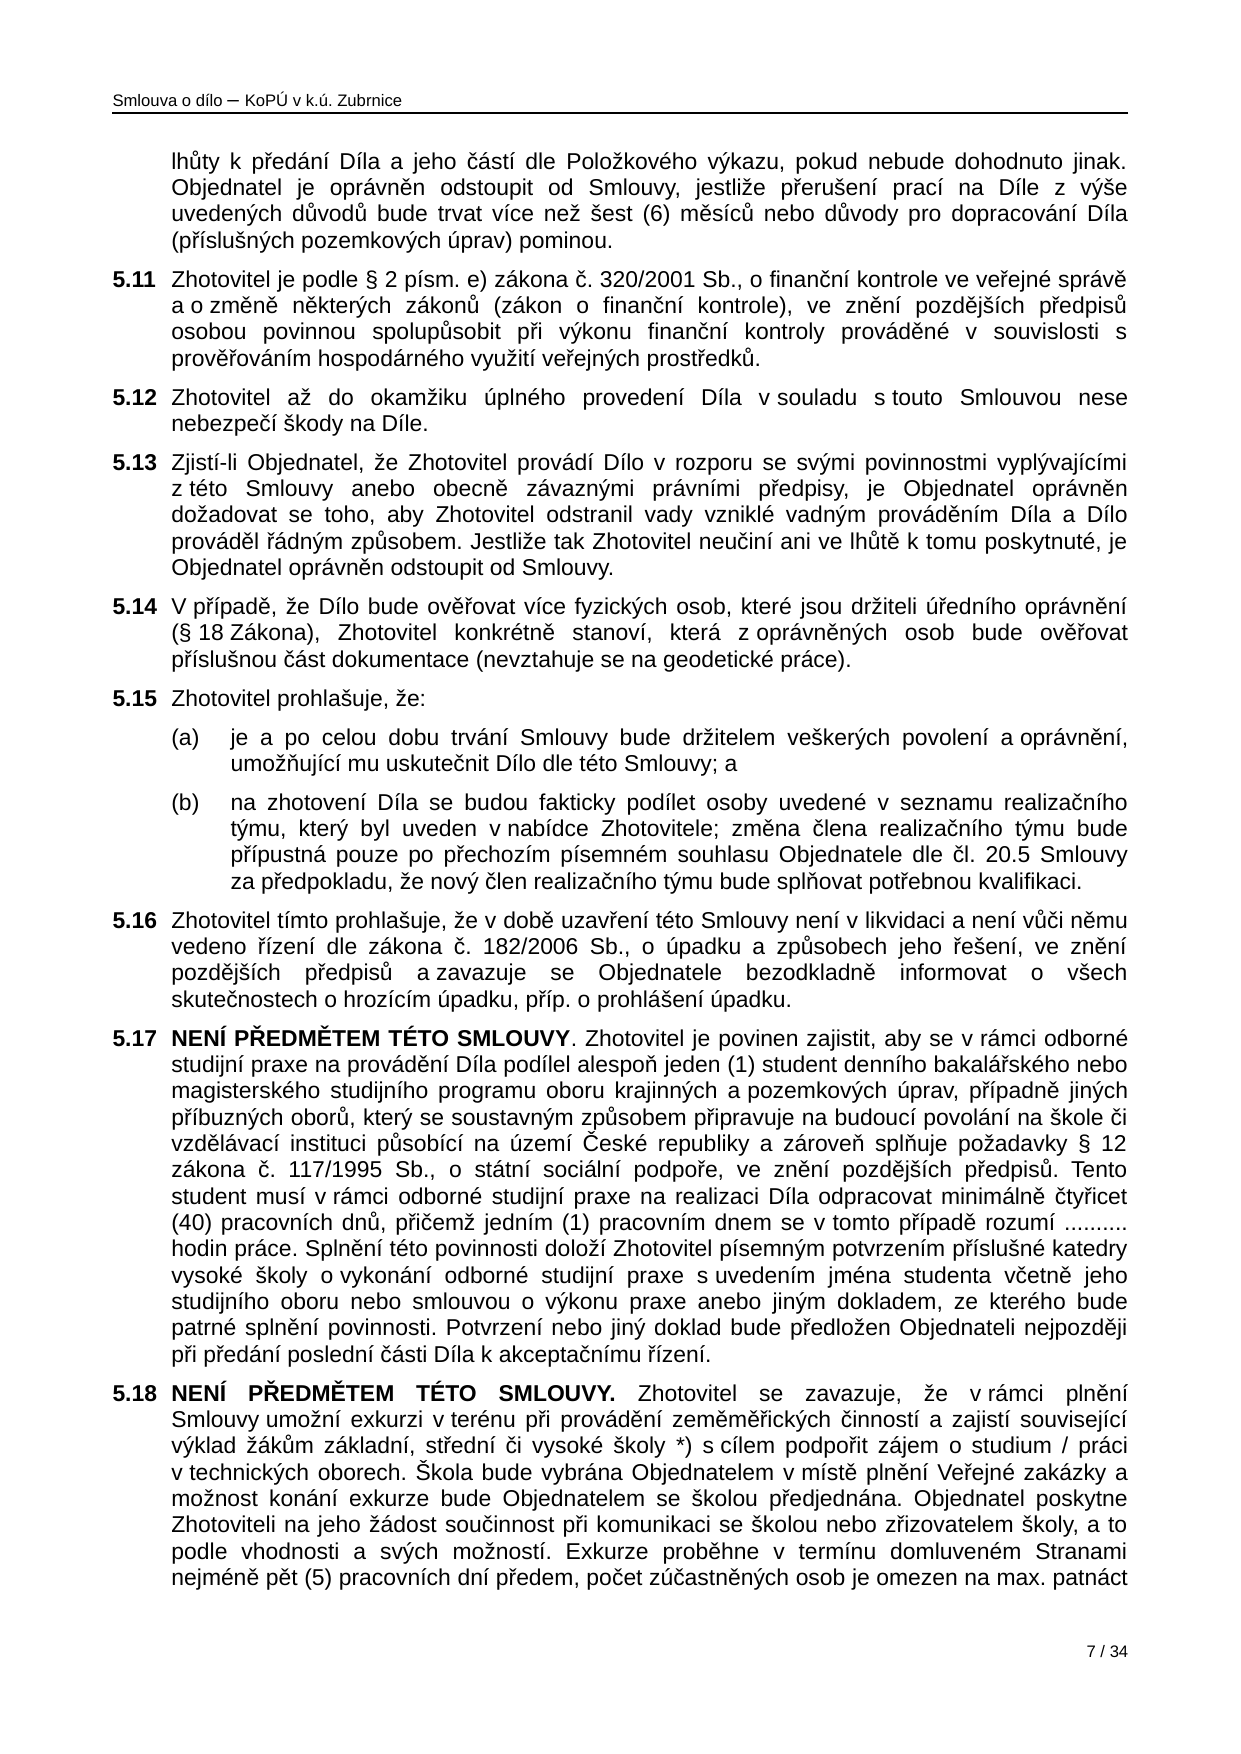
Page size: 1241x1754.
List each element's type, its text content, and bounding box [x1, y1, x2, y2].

text Zhotovitel až do okamžiku úplného provedení Díla v souladu s touto Smlouvou nese nebezpečí škody na Díle. [112, 383, 1128, 436]
text Zjistí-li Objednatel, že Zhotovitel provádí Dílo v rozporu se svými povinnostmi vyplývajícími z této Smlouvy anebo obecně závaznými právními předpisy, je Objednatel oprávněn dožadovat se toho, aby Zhotovitel odstranil vady vzniklé vadným prováděním Díla a Dílo prováděl řádným způsobem. Jestliže tak Zhotovitel neučiní ani ve lhůtě k tomu poskytnuté, je Objednatel oprávněn odstoupit od Smlouvy. [112, 449, 1128, 581]
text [112, 1379, 1128, 1590]
list na zhotovení Díla se budou fakticky podílet osoby uvedené v seznamu realizačního týmu, který byl uveden v nabídce Zhotovitele; změna člena realizačního týmu bude přípustná pouze po přechozím písemném souhlasu Objednatele dle čl. 20.5 Smlouvy za předpokladu, že nový člen realizačního týmu bude splňovat potřebnou kvalifikaci. [171, 789, 1128, 894]
list je a po celou dobu trvání Smlouvy bude držitelem veškerých povolení a oprávnění, umožňující mu uskutečnit Dílo dle této Smlouvy; a [171, 723, 1128, 776]
text Zhotovitel tímto prohlašuje, že v době uzavření této Smlouvy není v likvidaci a není vůči němu vedeno řízení dle zákona č. 182/2006 Sb., o úpadku a způsobech jeho řešení, ve znění pozdějších předpisů a zavazuje se Objednatele bezodkladně informovat o všech skutečnostech o hrozícím úpadku, příp. o prohlášení úpadku. [112, 907, 1128, 1012]
text Zhotovitel je podle § 2 písm. e) zákona č. 320/2001 Sb., o finanční kontrole ve veřejné správě a o změně některých zákonů (zákon o finanční kontrole), ve znění pozdějších předpisů osobou povinnou spolupůsobit při výkonu finanční kontroly prováděné v souvislosti s prověřováním hospodárného využití veřejných prostředků. [112, 266, 1128, 371]
text Zhotovitel prohlašuje, že: [112, 684, 1128, 711]
text NENÍ PŘEDMĚTEM TÉTO SMLOUVY. Zhotovitel je povinen zajistit, aby se v rámci odborné studijní praxe na provádění Díla podílel alespoň jeden (1) student denního bakalářského nebo magisterského studijního programu oboru krajinných a pozemkových úprav, případně jiných příbuzných oborů, který se soustavným způsobem připravuje na budoucí povolání na škole či vzdělávací instituci působící na území České republiky a zároveň splňuje požadavky § 12 zákona č. 117/1995 Sb., o státní sociální podpoře, ve znění pozdějších předpisů. Tento student musí v rámci odborné studijní praxe na realizaci Díla odpracovat minimálně čtyřicet (40) pracovních dnů, přičemž jedním (1) pracovním dnem se v tomto případě rozumí .......... hodin práce. Splnění této povinnosti doloží Zhotovitel písemným potvrzením příslušné katedry vysoké školy o vykonání odborné studijní praxe s uvedením jména studenta včetně jeho studijního oboru nebo smlouvou o výkonu praxe anebo jiným dokladem, ze kterého bude patrné splnění povinnosti. Potvrzení nebo jiný doklad bude předložen Objednateli nejpozději při předání poslední části Díla k akceptačnímu řízení. [112, 1024, 1128, 1367]
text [112, 148, 1128, 253]
text V případě, že Dílo bude ověřovat více fyzických osob, které jsou držiteli úředního oprávnění (§ 18 Zákona), Zhotovitel konkrétně stanoví, která z oprávněných osob bude ověřovat příslušnou část dokumentace (nevztahuje se na geodetické práce). [112, 593, 1128, 672]
